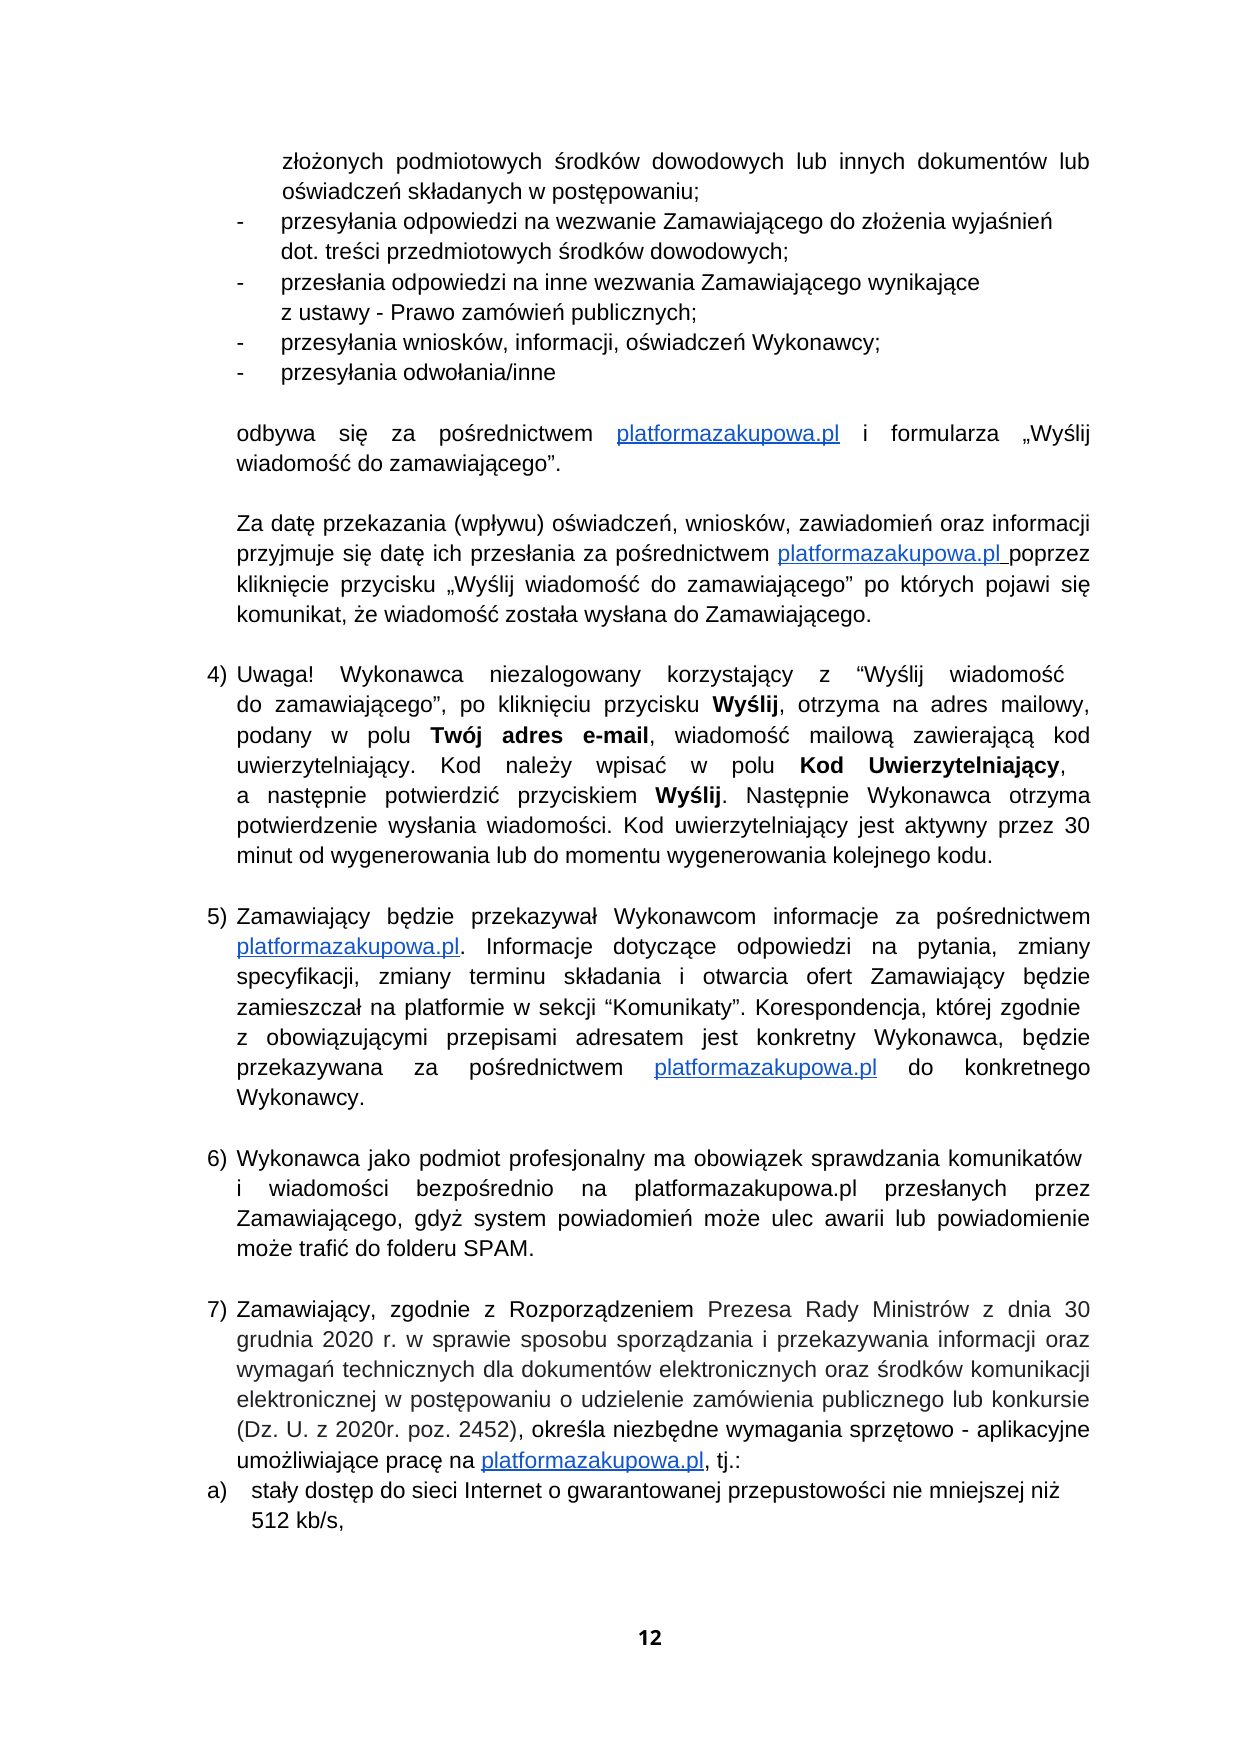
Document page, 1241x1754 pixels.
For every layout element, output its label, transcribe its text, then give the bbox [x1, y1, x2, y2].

list przesyłania odwołania/inne [236, 359, 1092, 386]
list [236, 148, 1090, 204]
text Za datę przekazania (wpływu) oświadczeń, wniosków, zawiadomień oraz informacji przyjmuje się datę ich przesłania za pośrednictwem platformazakupowa.pl poprzez kliknięcie przycisku „Wyślij wiadomość do zamawiającego” po których pojawi się komunikat, że wiadomość została wysłana do Zamawiającego. [236, 510, 1090, 627]
list Wykonawca jako podmiot profesjonalny ma obowiązek sprawdzania komunikatów i wiadomości bezpośrednio na platformazakupowa.pl przesłanych przez Zamawiającego, gdyż system powiadomień może ulec awarii lub powiadomienie może trafić do folderu SPAM. [207, 1144, 1090, 1262]
list stały dostęp do sieci Internet o gwarantowanej przepustowości nie mniejszej niż 512 kb/s, [207, 1477, 1090, 1533]
list przesłania odpowiedzi na inne wezwania Zamawiającego wynikające z ustawy - Prawo zamówień publicznych; [236, 268, 1090, 325]
list przesyłania wniosków, informacji, oświadczeń Wykonawcy; [236, 329, 1092, 355]
list Zamawiający będzie przekazywał Wykonawcom informacje za pośrednictwem platformazakupowa.pl. Informacje dotyczące odpowiedzi na pytania, zmiany specyfikacji, zmiany terminu składania i otwarcia ofert Zamawiający będzie zamieszczał na platformie w sekcji “Komunikaty”. Korespondencja, której zgodnie z obowiązującymi przepisami adresatem jest konkretny Wykonawca, będzie przekazywana za pośrednictwem platformazakupowa.pl do konkretnego Wykonawcy. [207, 903, 1090, 1111]
list przesyłania odpowiedzi na wezwanie Zamawiającego do złożenia wyjaśnień dot. treści przedmiotowych środków dowodowych; [236, 208, 1090, 265]
list Zamawiający, zgodnie z Rozporządzeniem Prezesa Rady Ministrów z dnia 30 grudnia 2020 r. w sprawie sposobu sporządzania i przekazywania informacji oraz wymagań technicznych dla dokumentów elektronicznych oraz środków komunikacji elektronicznej w postępowaniu o udzielenie zamówienia publicznego lub konkursie (Dz. U. z 2020r. poz. 2452), określa niezbędne wymagania sprzętowo - aplikacyjne umożliwiające pracę na platformazakupowa.pl, tj.: [207, 1296, 1090, 1473]
list Uwaga! Wykonawca niezalogowany korzystający z “Wyślij wiadomość do zamawiającego”, po kliknięciu przycisku Wyślij, otrzyma na adres mailowy, podany w polu Twój adres e-mail, wiadomość mailową zawierającą kod uwierzytelniający. Kod należy wpisać w polu Kod Uwierzytelniający, a następnie potwierdzić przyciskiem Wyślij. Następnie Wykonawca otrzyma potwierdzenie wysłania wiadomości. Kod uwierzytelniający jest aktywny przez 30 minut od wygenerowania lub do momentu wygenerowania kolejnego kodu. [207, 661, 1090, 869]
text odbywa się za pośrednictwem platformazakupowa.pl i formularza „Wyślij wiadomość do zamawiającego”. [236, 419, 1090, 476]
